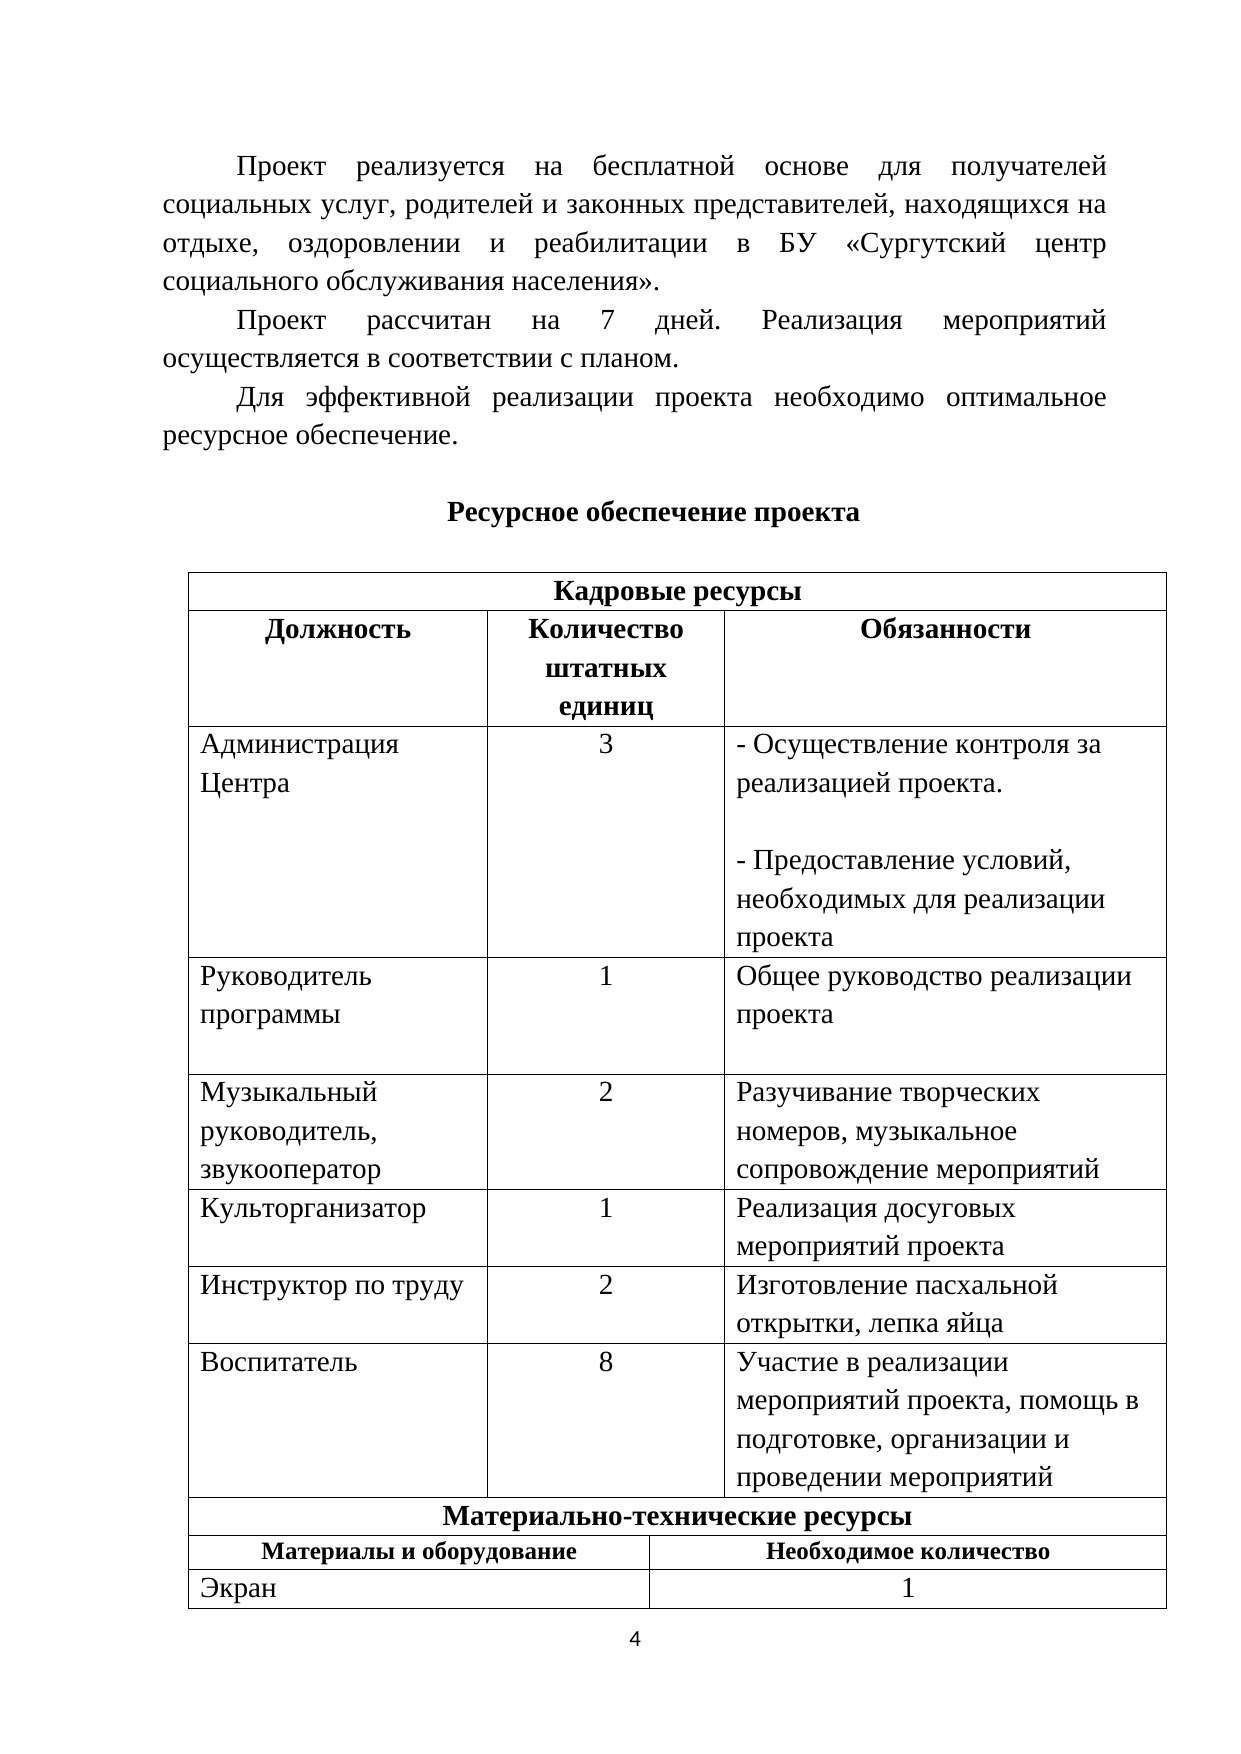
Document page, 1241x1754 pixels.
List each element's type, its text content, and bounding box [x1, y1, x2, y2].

table_cell Участие в реализации мероприятий проекта, помощь в подготовке, организации и проведении мероприятий [725, 1344, 1166, 1497]
table_cell Изготовление пасхальной открытки, лепка яйца [725, 1267, 1166, 1343]
table_cell 8 [488, 1344, 724, 1497]
table_cell - Осуществление контроля за реализацией проекта. - Предоставление условий, необходимых для реализации проекта [725, 727, 1166, 957]
table_cell 1 [650, 1570, 1166, 1607]
table_cell 2 [488, 1075, 724, 1189]
table_cell Руководитель программы [189, 958, 487, 1073]
table_cell Реализация досуговых мероприятий проекта [725, 1190, 1166, 1266]
table_cell Необходимое количество [650, 1536, 1166, 1569]
table_cell Материалы и оборудование [189, 1536, 649, 1569]
table_cell 1 [488, 1190, 724, 1266]
table_cell Количество штатных единиц [488, 611, 724, 726]
table_cell 2 [488, 1267, 724, 1343]
table_cell Воспитатель [189, 1344, 487, 1497]
table_cell 3 [488, 727, 724, 957]
table_cell Администрация Центра [189, 727, 487, 957]
table_cell Инструктор по труду [189, 1267, 487, 1343]
text Проект рассчитан на 7 дней. Реализация мероприятий осуществляется в соответствии с планом. [162, 302, 1107, 374]
text Ресурсное обеспечение проекта [200, 494, 1107, 528]
table_cell Экран [189, 1570, 649, 1607]
table_header Кадровые ресурсы [189, 573, 1166, 610]
table_cell Общее руководство реализации проекта [725, 958, 1166, 1073]
table_cell Музыкальный руководитель, звукооператор [189, 1075, 487, 1189]
table_cell Должность [189, 611, 487, 726]
table_cell 1 [488, 958, 724, 1073]
table_cell Разучивание творческих номеров, музыкальное сопровождение мероприятий [725, 1075, 1166, 1189]
table_cell Обязанности [725, 611, 1166, 726]
text Проект реализуется на бесплатной основе для получателей социальных услуг, родителей и законных представителей, находящихся на отдыхе, оздоровлении и реабилитации в БУ «Сургутский центр социального обслуживания населения». [162, 148, 1107, 297]
table_cell Материально-технические ресурсы [189, 1498, 1166, 1535]
text Для эффективной реализации проекта необходимо оптимальное ресурсное обеспечение. [162, 379, 1107, 451]
table_cell Культорганизатор [189, 1190, 487, 1266]
